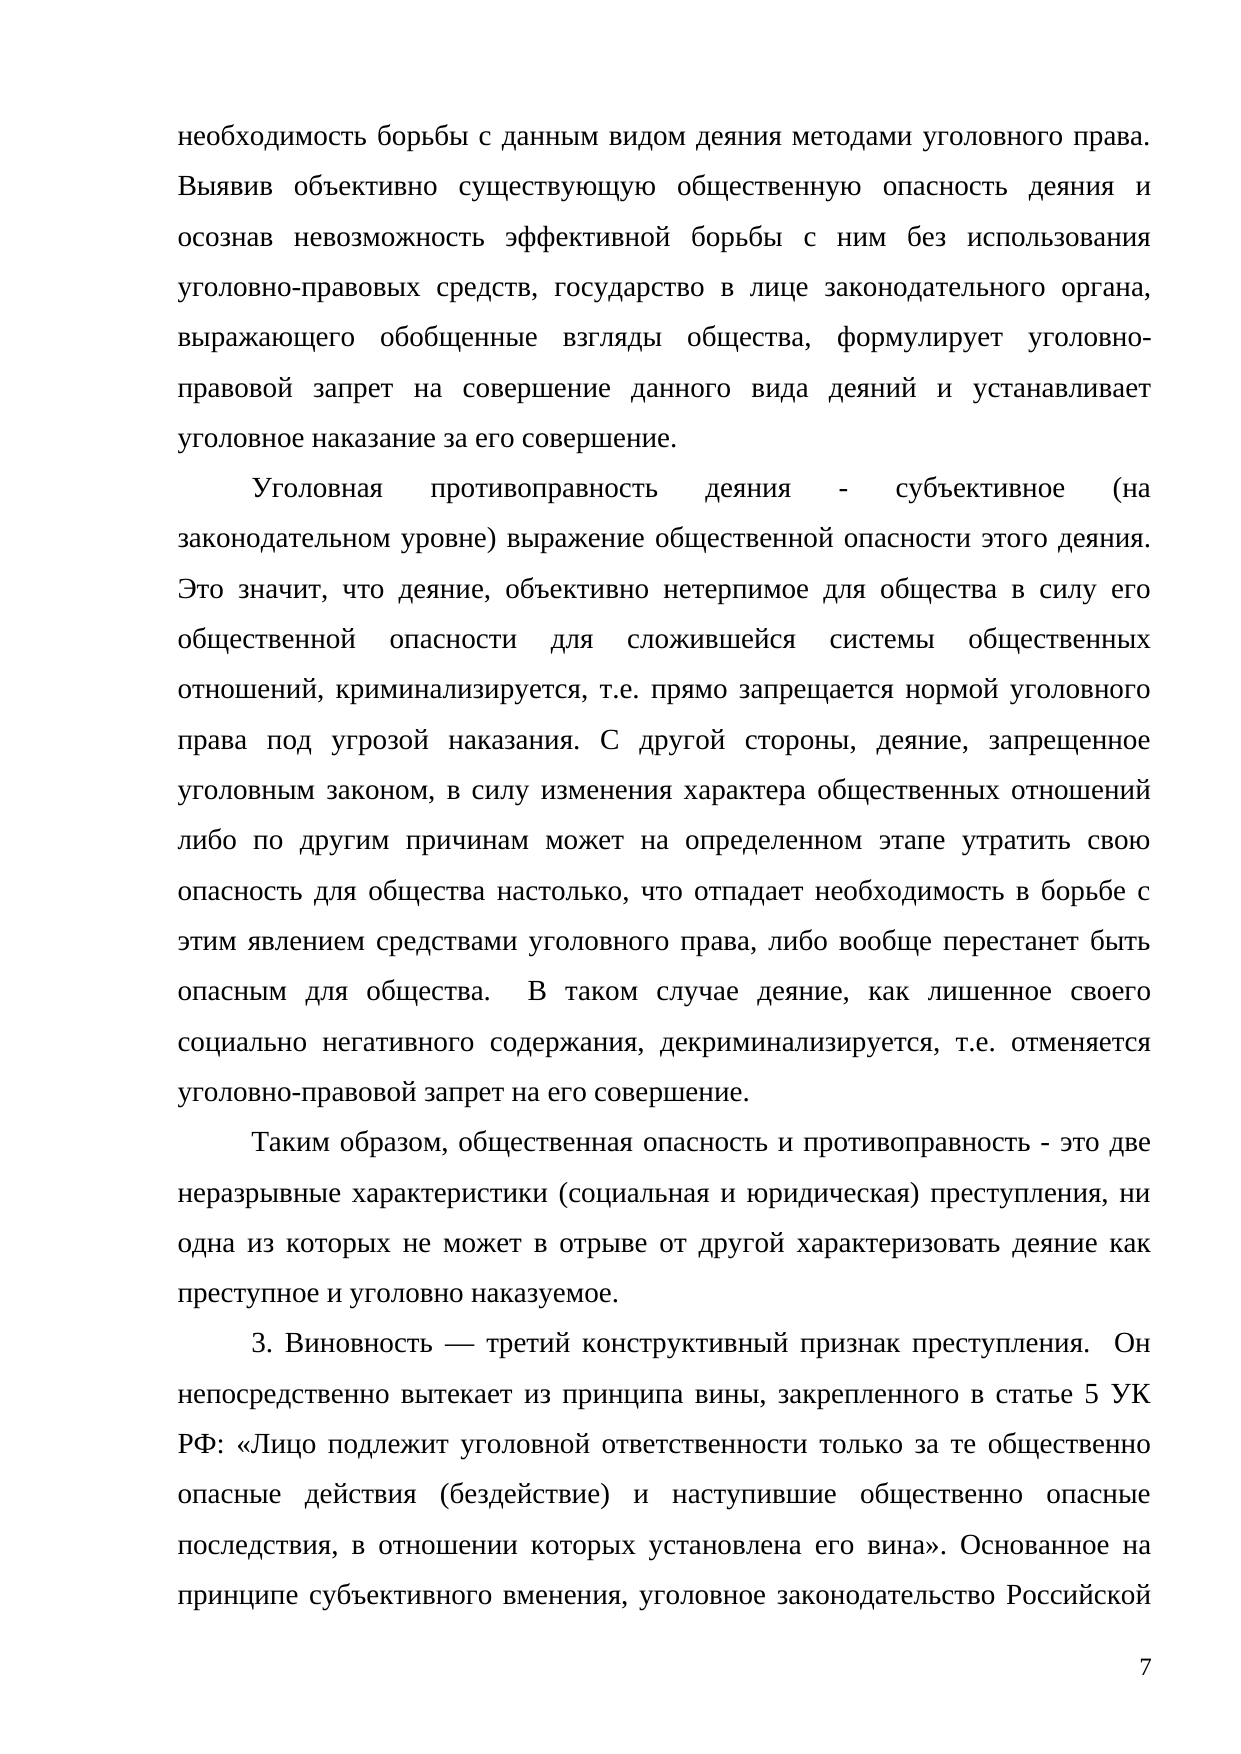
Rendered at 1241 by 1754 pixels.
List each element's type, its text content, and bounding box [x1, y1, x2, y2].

text Уголовная противоправность деяния - субъективное (на законодательном уровне) выражение общественной опасности этого деяния. Это значит, что деяние, объективно нетерпимое для общества в силу его общественной опасности для сложившейся системы общественных отношений, криминализируется, т.е. прямо запрещается нормой уголовного права под угрозой наказания. С другой стороны, деяние, запрещенное уголовным законом, в силу изменения характера общественных отношений либо по другим причинам может на определенном этапе утратить свою опасность для общества настолько, что отпадает необходимость в борьбе с этим явлением средствами уголовного права, либо вообще перестанет быть опасным для общества. В таком случае деяние, как лишенное своего социально негативного содержания, декриминализируется, т.е. отменяется уголовно-правовой запрет на его совершение. [177, 470, 1152, 1108]
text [177, 118, 1152, 453]
text Таким образом, общественная опасность и противоправность - это две неразрывные характеристики (социальная и юридическая) преступления, ни одна из которых не может в отрыве от другой характеризовать деяние как преступное и уголовно наказуемое. [177, 1124, 1152, 1309]
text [177, 1326, 1152, 1611]
